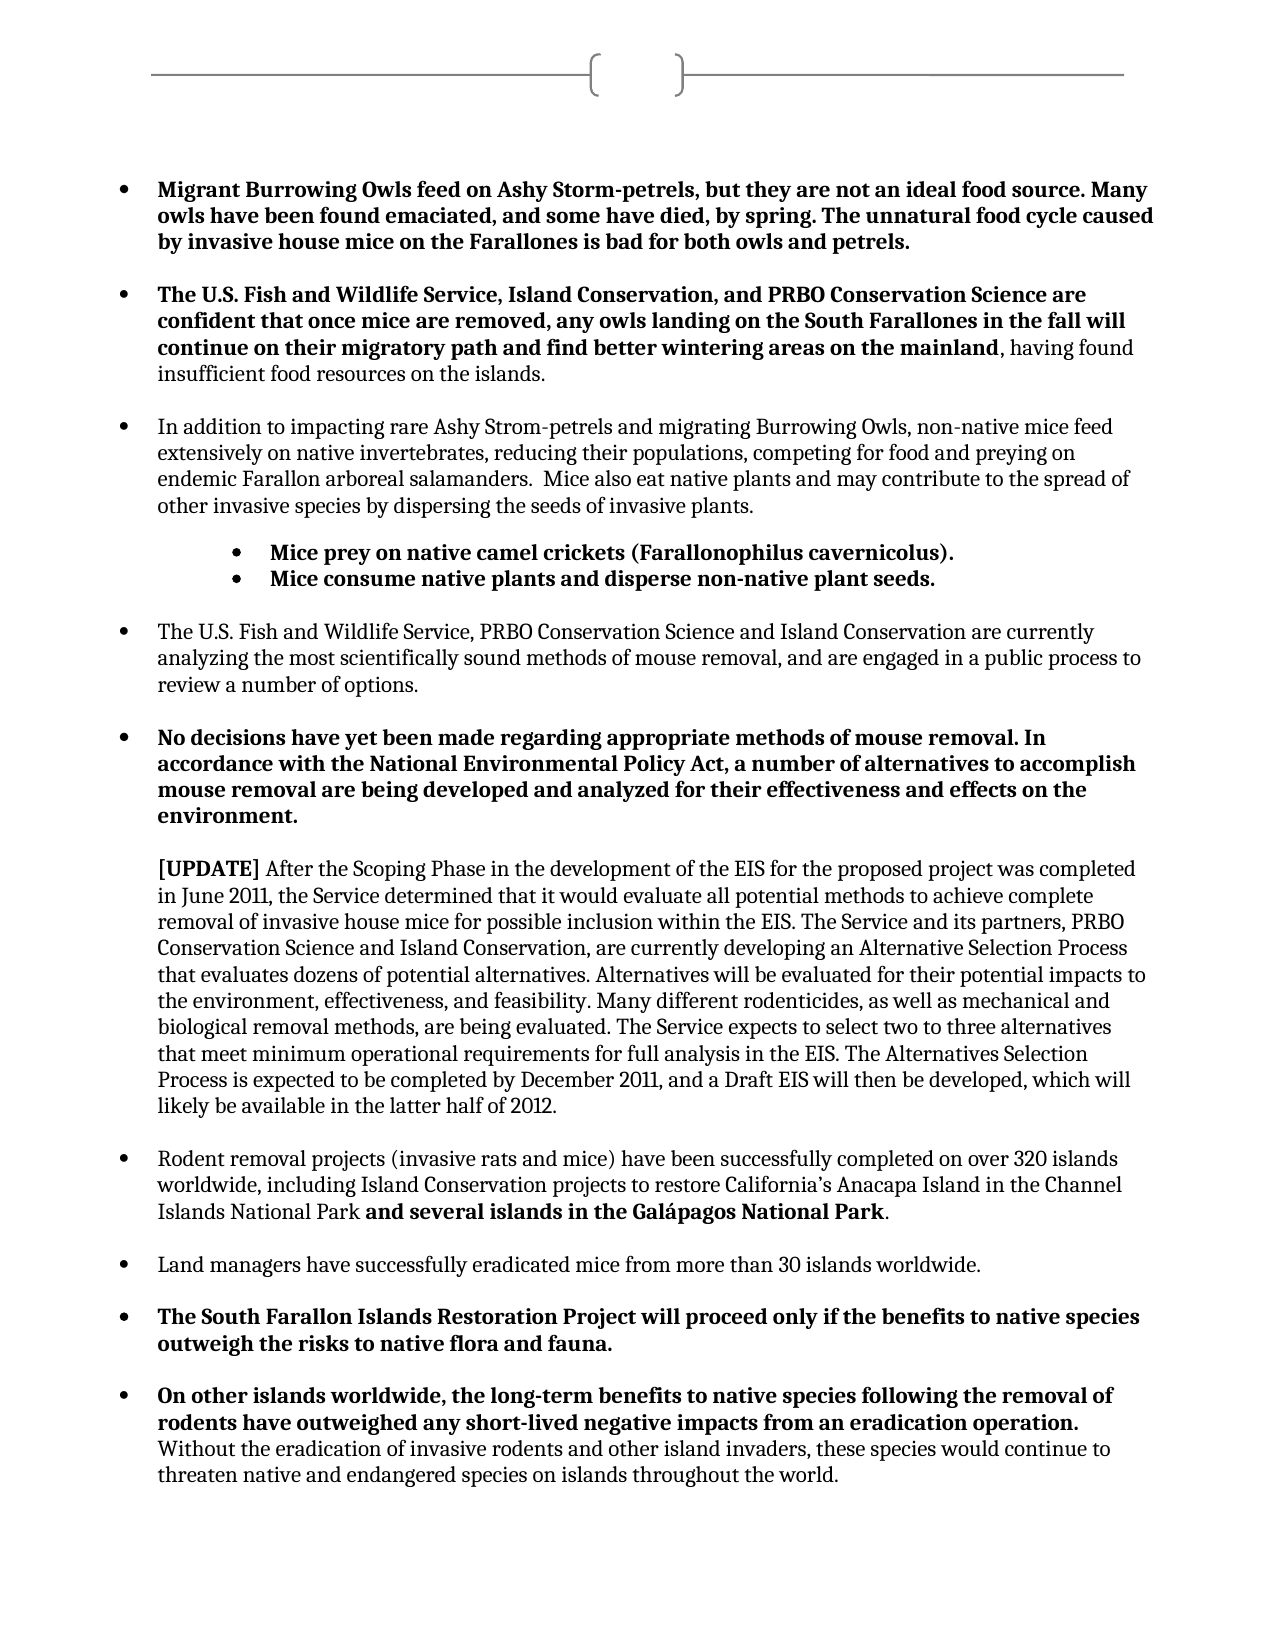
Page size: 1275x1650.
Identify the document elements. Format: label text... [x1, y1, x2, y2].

list Migrant Burrowing Owls feed on Ashy Storm-petrels, but they are not an ideal food source. Many owls have been found emaciated, and some have died, by spring. The unnatural food cycle caused by invasive house mice on the Farallones is bad for both owls and petrels. [120, 176, 1155, 255]
list Rodent removal projects (invasive rats and mice) have been successfully completed on over 320 islands worldwide, including Island Conservation projects to restore California’s Anacapa Island in the Channel Islands National Park and several islands in the Galápagos National Park. [120, 1146, 1155, 1225]
list On other islands worldwide, the long-term benefits to native species following the removal of rodents have outweighed any short-lived negative impacts from an eradication operation. Without the eradication of invasive rodents and other island invaders, these species would continue to threaten native and endangered species on islands throughout the world. [120, 1383, 1155, 1488]
list The U.S. Fish and Wildlife Service, PRBO Conservation Science and Island Conservation are currently analyzing the most scientifically sound methods of mouse removal, and are engaged in a public process to review a number of options. [120, 619, 1155, 698]
list The U.S. Fish and Wildlife Service, Island Conservation, and PRBO Conservation Science are confident that once mice are removed, any owls landing on the South Farallones in the fall will continue on their migratory path and find better wintering areas on the mainland, having found insufficient food resources on the islands. [120, 282, 1155, 387]
list No decisions have yet been made regarding appropriate methods of mouse removal. In accordance with the National Environmental Policy Act, a number of alternatives to accomplish mouse removal are being developed and analyzed for their effectiveness and effects on the environment. [120, 724, 1155, 830]
list The South Farallon Islands Restoration Project will proceed only if the benefits to native species outweigh the risks to native flora and fauna. [120, 1304, 1155, 1357]
list Mice consume native plants and disperse non-native plant seeds. [232, 566, 1155, 592]
list In addition to impacting rare Ashy Strom-petrels and migrating Burrowing Owls, non-native mice feed extensively on native invertebrates, reducing their populations, competing for food and preying on endemic Farallon arboreal salamanders. Mice also eat native plants and may contribute to the spread of other invasive species by dispersing the seeds of invasive plants. [120, 413, 1155, 519]
list Land managers have successfully eradicated mice from more than 30 islands worldwide. [120, 1251, 1155, 1278]
list Mice prey on native camel crickets (Farallonophilus cavernicolus). [232, 540, 1155, 566]
list [UPDATE] After the Scoping Phase in the development of the EIS for the proposed project was completed in June 2011, the Service determined that it would evaluate all potential methods to achieve complete removal of invasive house mice for possible inclusion within the EIS. The Service and its partners, PRBO Conservation Science and Island Conservation, are currently developing an Alternative Selection Process that evaluates dozens of potential alternatives. Alternatives will be evaluated for their potential impacts to the environment, effectiveness, and feasibility. Many different rodenticides, as well as mechanical and biological removal methods, are being evaluated. The Service expects to select two to three alternatives that meet minimum operational requirements for full analysis in the EIS. The Alternatives Selection Process is expected to be completed by December 2011, and a Draft EIS will then be developed, which will likely be available in the latter half of 2012. [157, 856, 1155, 1119]
